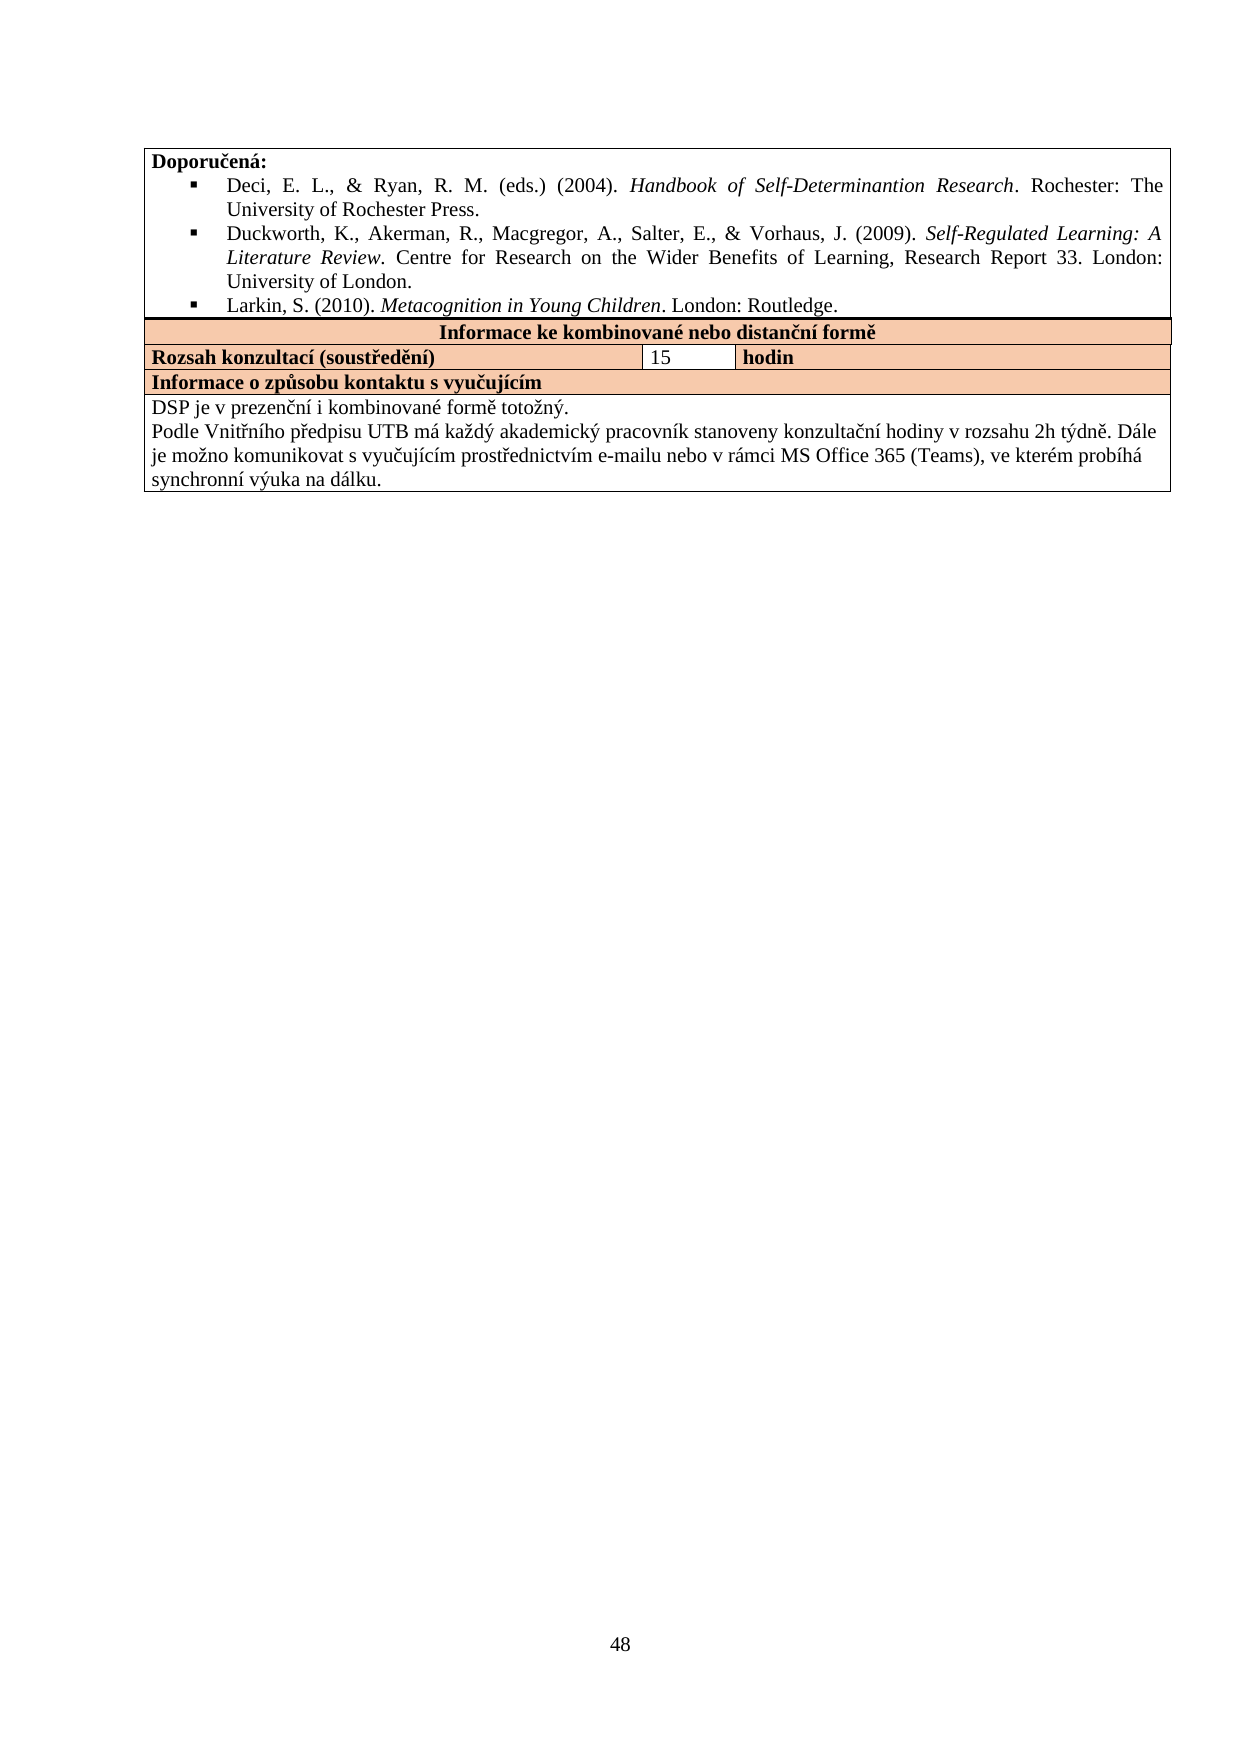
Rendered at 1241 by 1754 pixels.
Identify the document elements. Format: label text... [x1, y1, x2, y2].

table_cell 15 [643, 345, 735, 369]
table_cell Rozsah konzultací (soustředění) [145, 345, 642, 369]
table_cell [145, 149, 1170, 317]
table_cell Informace ke kombinované nebo distanční formě [145, 320, 1171, 344]
table_cell DSP je v prezenční i kombinované formě totožný. Podle Vnitřního předpisu UTB má každý akademický pracovník stanoveny konzultační hodiny v rozsahu 2h týdně. Dále je možno komunikovat s vyučujícím prostřednictvím e-mailu nebo v rámci MS Office 365 (Teams), ve kterém probíhá synchronní výuka na dálku. [145, 395, 1170, 491]
table_cell Informace o způsobu kontaktu s vyučujícím [145, 370, 1170, 394]
table_cell hodin [736, 345, 1170, 369]
